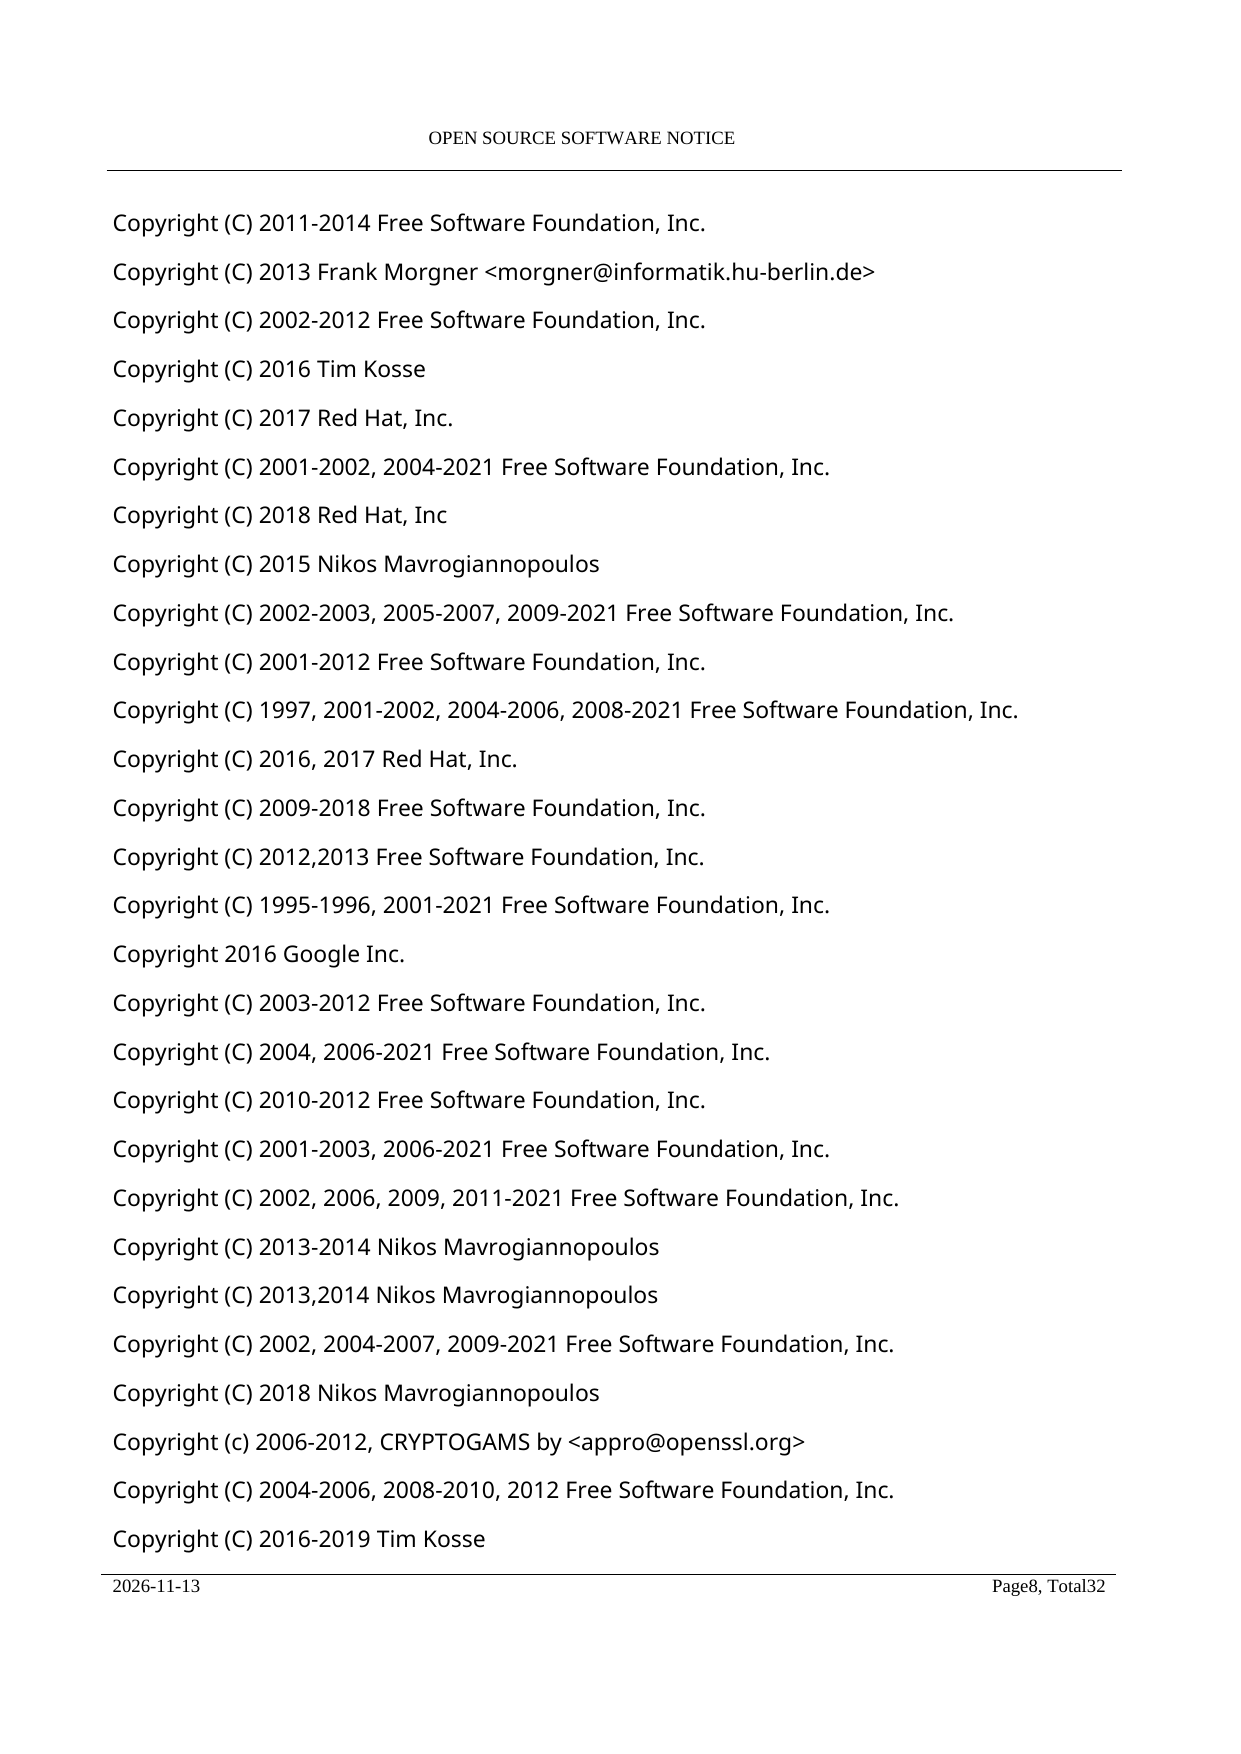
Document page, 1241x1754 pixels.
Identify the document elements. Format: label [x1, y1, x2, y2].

text [112, 206, 1128, 1555]
